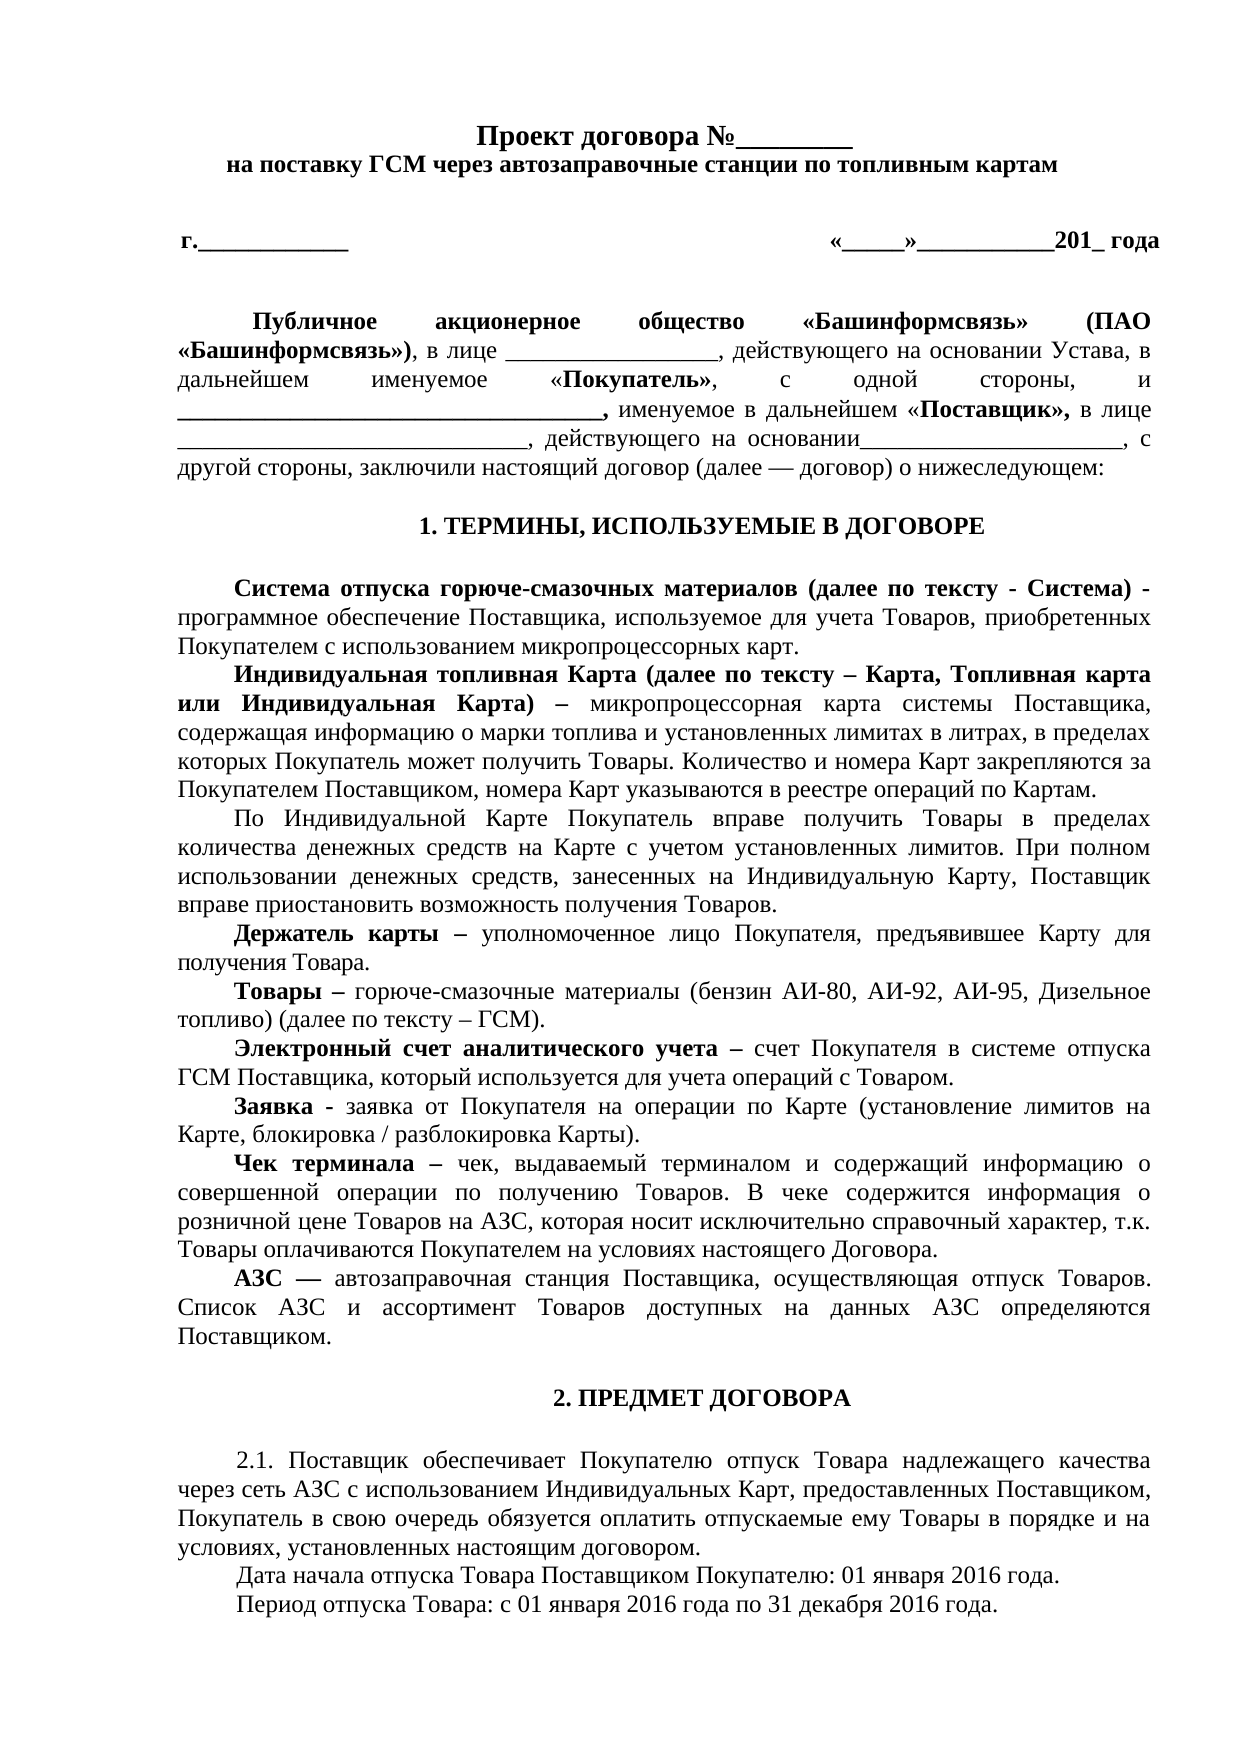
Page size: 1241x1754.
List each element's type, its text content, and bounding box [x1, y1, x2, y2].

text Электронный счет аналитического учета – счет Покупателя в системе отпуска ГСМ Поставщика, который используется для учета операций с Товаром. [177, 1033, 1152, 1091]
text на поставку ГСМ через автозаправочные станции по топливным картам [118, 152, 1167, 177]
text Заявка - заявка от Покупателя на операции по Карте (установление лимитов на Карте, блокировка / разблокировка Карты). [177, 1091, 1152, 1148]
text 2. ПРЕДМЕТ ДОГОВОРА [177, 1383, 1152, 1412]
text Система отпуска горюче-смазочных материалов (далее по тексту - Система) - программное обеспечение Поставщика, используемое для учета Товаров, приобретенных Покупателем с использованием микропроцессорных карт. [177, 573, 1152, 659]
text Индивидуальная топливная Карта (далее по тексту – Карта, Топливная карта или Индивидуальная Карта) – микропроцессорная карта системы Поставщика, содержащая информацию о марки топлива и установленных лимитах в литрах, в пределах которых Покупатель может получить Товары. Количество и номера Карт закрепляются за Покупателем Поставщиком, номера Карт указываются в реестре операций по Картам. [177, 659, 1152, 803]
text Держатель карты – уполномоченное лицо Покупателя, предъявившее Карту для получения Товара. [177, 918, 1152, 976]
text Товары – горюче-смазочные материалы (бензин АИ-80, АИ-92, АИ-95, Дизельное топливо) (далее по тексту – ГСМ). [177, 976, 1152, 1033]
text 2.1. Поставщик обеспечивает Покупателю отпуск Товара надлежащего качества через сеть АЗС с использованием Индивидуальных Карт, предоставленных Поставщиком, Покупатель в свою очередь обязуется оплатить отпускаемые ему Товары в порядке и на условиях, установленных настоящим договором. [177, 1445, 1152, 1560]
text Проект договора №________ [177, 118, 1152, 152]
text Чек терминала – чек, выдаваемый терминалом и содержащий информацию о совершенной операции по получению Товаров. В чеке содержится информация о розничной цене Товаров на АЗС, которая носит исключительно справочный характер, т.к. Товары оплачиваются Покупателем на условиях настоящего Договора. [177, 1148, 1152, 1263]
text По Индивидуальной Карте Покупатель вправе получить Товары в пределах количества денежных средств на Карте с учетом установленных лимитов. При полном использовании денежных средств, занесенных на Индивидуальную Карту, Поставщик вправе приостановить возможность получения Товаров. [177, 803, 1152, 918]
text г.____________ «_____»___________201_ года [118, 227, 1167, 253]
text Дата начала отпуска Товара Поставщиком Покупателю: 01 января 2016 года. [177, 1560, 1152, 1589]
text Публичное акционерное общество «Башинформсвязь» (ПАО «Башинформсвязь»), в лице _________________, действующего на основании Устава, в дальнейшем именуемое «Покупатель», с одной стороны, и __________________________________, именуемое в дальнейшем «Поставщик», в лице ____________________________, действующего на основании_____________________, с другой стороны, заключили настоящий договор (далее — договор) о нижеследующем: [177, 306, 1152, 482]
text АЗС — автозаправочная станция Поставщика, осуществляющая отпуск Товаров. Список АЗС и ассортимент Товаров доступных на данных АЗС определяются Поставщиком. [177, 1263, 1152, 1349]
text Период отпуска Товара: с 01 января 2016 года по 31 декабря 2016 года. [177, 1589, 1152, 1618]
text 1. ТЕРМИНЫ, ИСПОЛЬЗУЕМЫЕ В ДОГОВОРЕ [177, 511, 1152, 540]
